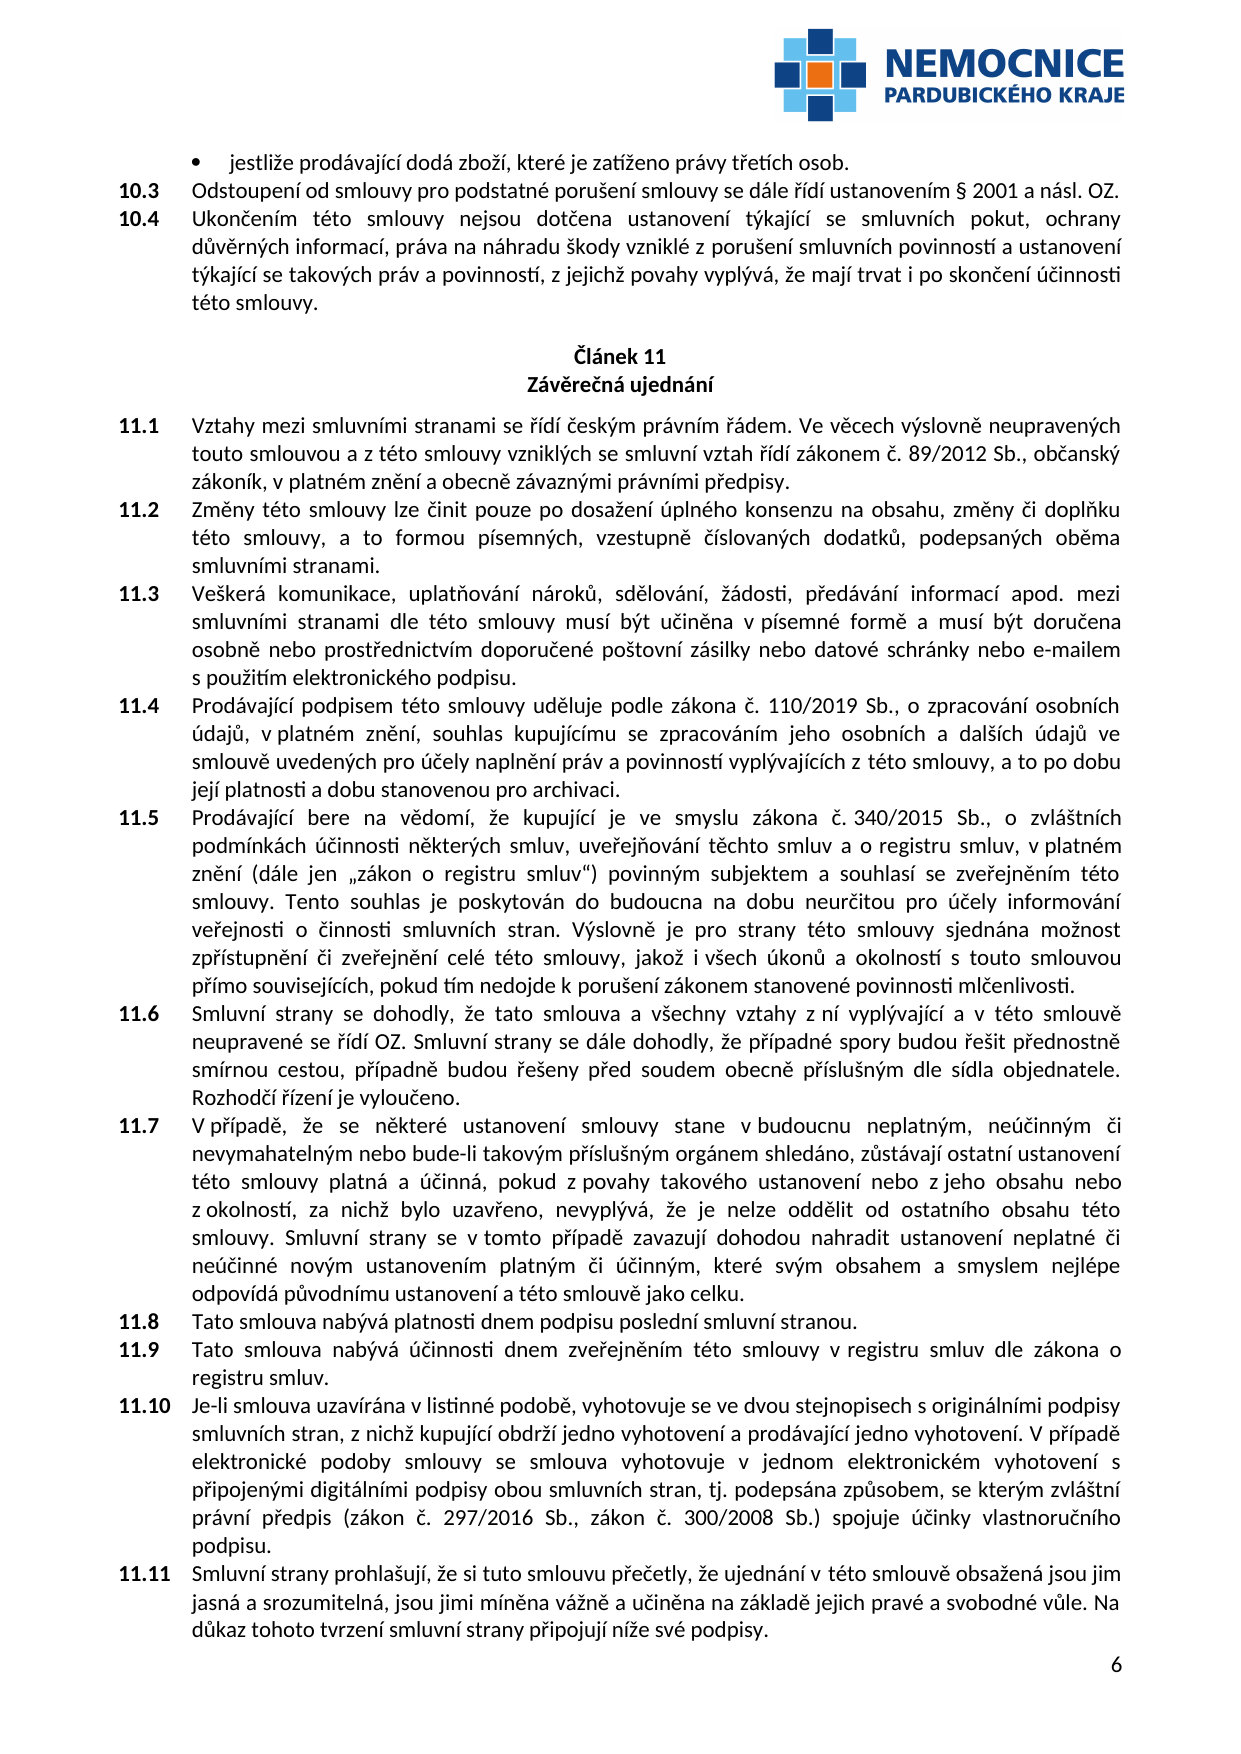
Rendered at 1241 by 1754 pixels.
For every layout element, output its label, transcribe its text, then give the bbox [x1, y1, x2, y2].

text 11.8 Tato smlouva nabývá platnosti dnem podpisu poslední smluvní stranou. [118, 1307, 1122, 1335]
text 10.4 Ukončením této smlouvy nejsou dotčena ustanovení týkající se smluvních pokut, ochrany důvěrných informací, práva na náhradu škody vzniklé z porušení smluvních povinností a ustanovení týkající se takových práv a povinností, z jejichž povahy vyplývá, že mají trvat i po skončení účinnosti této smlouvy. [118, 204, 1122, 316]
picture [773, 27, 1125, 123]
list jestliže prodávající dodá zboží, které je zatíženo právy třetích osob. [192, 148, 1122, 176]
text 11.7 V případě, že se některé ustanovení smlouvy stane v budoucnu neplatným, neúčinným či nevymahatelným nebo bude-li takovým příslušným orgánem shledáno, zůstávají ostatní ustanovení této smlouvy platná a účinná, pokud z povahy takového ustanovení nebo z jeho obsahu nebo z okolností, za nichž bylo uzavřeno, nevyplývá, že je nelze oddělit od ostatního obsahu této smlouvy. Smluvní strany se v tomto případě zavazují dohodou nahradit ustanovení neplatné či neúčinné novým ustanovením platným či účinným, které svým obsahem a smyslem nejlépe odpovídá původnímu ustanovení a této smlouvě jako celku. [118, 1111, 1122, 1307]
text 10.3 Odstoupení od smlouvy pro podstatné porušení smlouvy se dále řídí ustanovením § 2001 a násl. OZ. [118, 176, 1122, 204]
text 11.4 Prodávající podpisem této smlouvy uděluje podle zákona č. 110/2019 Sb., o zpracování osobních údajů, v platném znění, souhlas kupujícímu se zpracováním jeho osobních a dalších údajů ve smlouvě uvedených pro účely naplnění práv a povinností vyplývajících z této smlouvy, a to po dobu její platnosti a dobu stanovenou pro archivaci. [118, 691, 1122, 803]
text 11.10 Je-li smlouva uzavírána v listinné podobě, vyhotovuje se ve dvou stejnopisech s originálními podpisy smluvních stran, z nichž kupující obdrží jedno vyhotovení a prodávající jedno vyhotovení. V případě elektronické podoby smlouvy se smlouva vyhotovuje v jednom elektronickém vyhotovení s připojenými digitálními podpisy obou smluvních stran, tj. podepsána způsobem, se kterým zvláštní právní předpis (zákon č. 297/2016 Sb., zákon č. 300/2008 Sb.) spojuje účinky vlastnoručního podpisu. [118, 1391, 1122, 1559]
text 11.6 Smluvní strany se dohodly, že tato smlouva a všechny vztahy z ní vyplývající a v této smlouvě neupravené se řídí OZ. Smluvní strany se dále dohodly, že případné spory budou řešit přednostně smírnou cestou, případně budou řešeny před soudem obecně příslušným dle sídla objednatele. Rozhodčí řízení je vyloučeno. [118, 999, 1122, 1111]
text 11.11 Smluvní strany prohlašují, že si tuto smlouvu přečetly, že ujednání v této smlouvě obsažená jsou jim jasná a srozumitelná, jsou jimi míněna vážně a učiněna na základě jejich pravé a svobodné vůle. Na důkaz tohoto tvrzení smluvní strany připojují níže své podpisy. [118, 1559, 1122, 1644]
text 11.1 Vztahy mezi smluvními stranami se řídí českým právním řádem. Ve věcech výslovně neupravených touto smlouvou a z této smlouvy vzniklých se smluvní vztah řídí zákonem č. 89/2012 Sb., občanský zákoník, v platném znění a obecně závaznými právními předpisy. [118, 411, 1122, 495]
text 11.3 Veškerá komunikace, uplatňování nároků, sdělování, žádosti, předávání informací apod. mezi smluvními stranami dle této smlouvy musí být učiněna v písemné formě a musí být doručena osobně nebo prostřednictvím doporučené poštovní zásilky nebo datové schránky nebo e-mailem s použitím elektronického podpisu. [118, 579, 1122, 691]
text Článek 11 [118, 342, 1122, 370]
text 11.5 Prodávající bere na vědomí, že kupující je ve smyslu zákona č. 340/2015 Sb., o zvláštních podmínkách účinnosti některých smluv, uveřejňování těchto smluv a o registru smluv, v platném znění (dále jen „zákon o registru smluv“) povinným subjektem a souhlasí se zveřejněním této smlouvy. Tento souhlas je poskytován do budoucna na dobu neurčitou pro účely informování veřejnosti o činnosti smluvních stran. Výslovně je pro strany této smlouvy sjednána možnost zpřístupnění či zveřejnění celé této smlouvy, jakož i všech úkonů a okolností s touto smlouvou přímo souvisejících, pokud tím nedojde k porušení zákonem stanovené povinnosti mlčenlivosti. [118, 803, 1122, 999]
text Závěrečná ujednání [118, 370, 1122, 398]
text 11.2 Změny této smlouvy lze činit pouze po dosažení úplného konsenzu na obsahu, změny či doplňku této smlouvy, a to formou písemných, vzestupně číslovaných dodatků, podepsaných oběma smluvními stranami. [118, 495, 1122, 579]
text 11.9 Tato smlouva nabývá účinnosti dnem zveřejněním této smlouvy v registru smluv dle zákona o registru smluv. [118, 1335, 1122, 1391]
